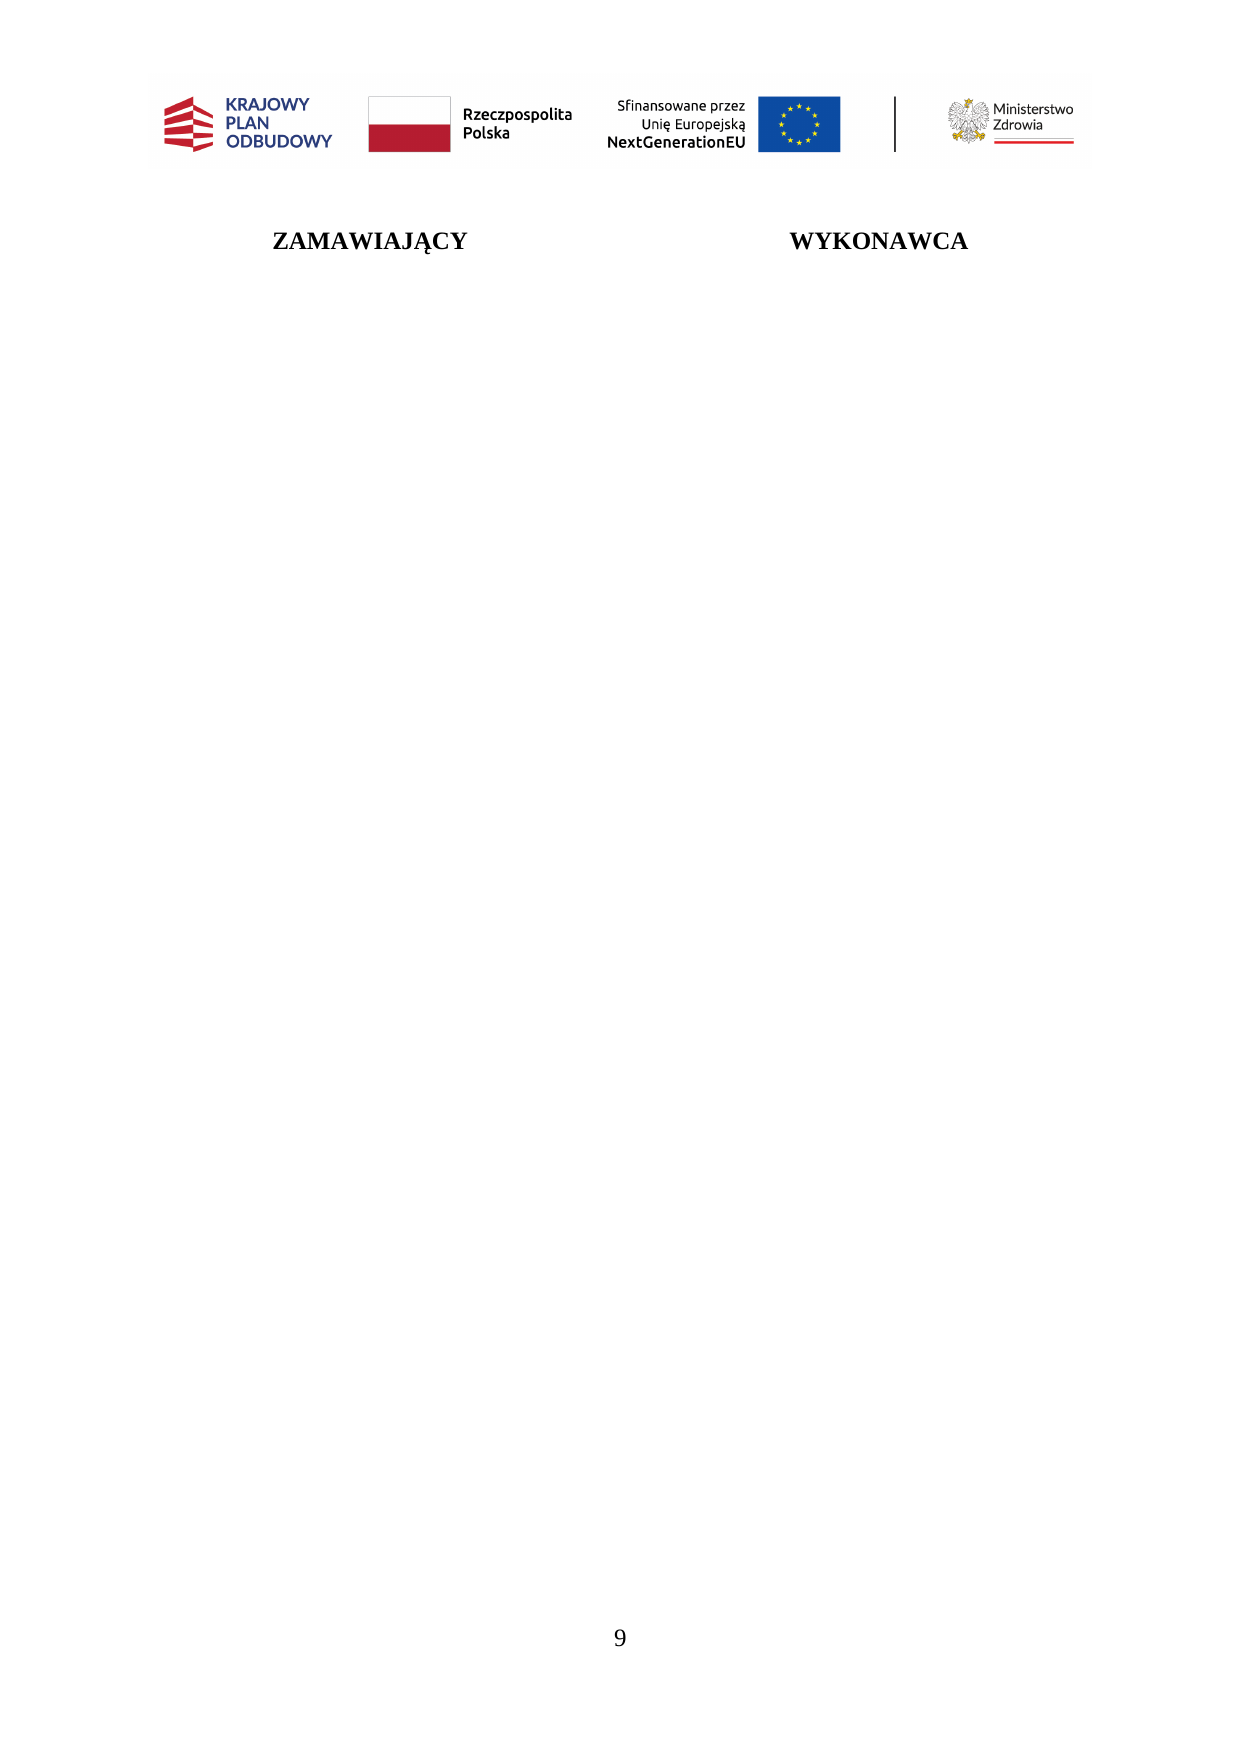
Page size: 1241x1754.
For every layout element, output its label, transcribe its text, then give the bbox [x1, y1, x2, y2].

picture [147, 73, 1093, 169]
text ZAMAWIAJĄCY WYKONAWCA [148, 226, 1093, 254]
